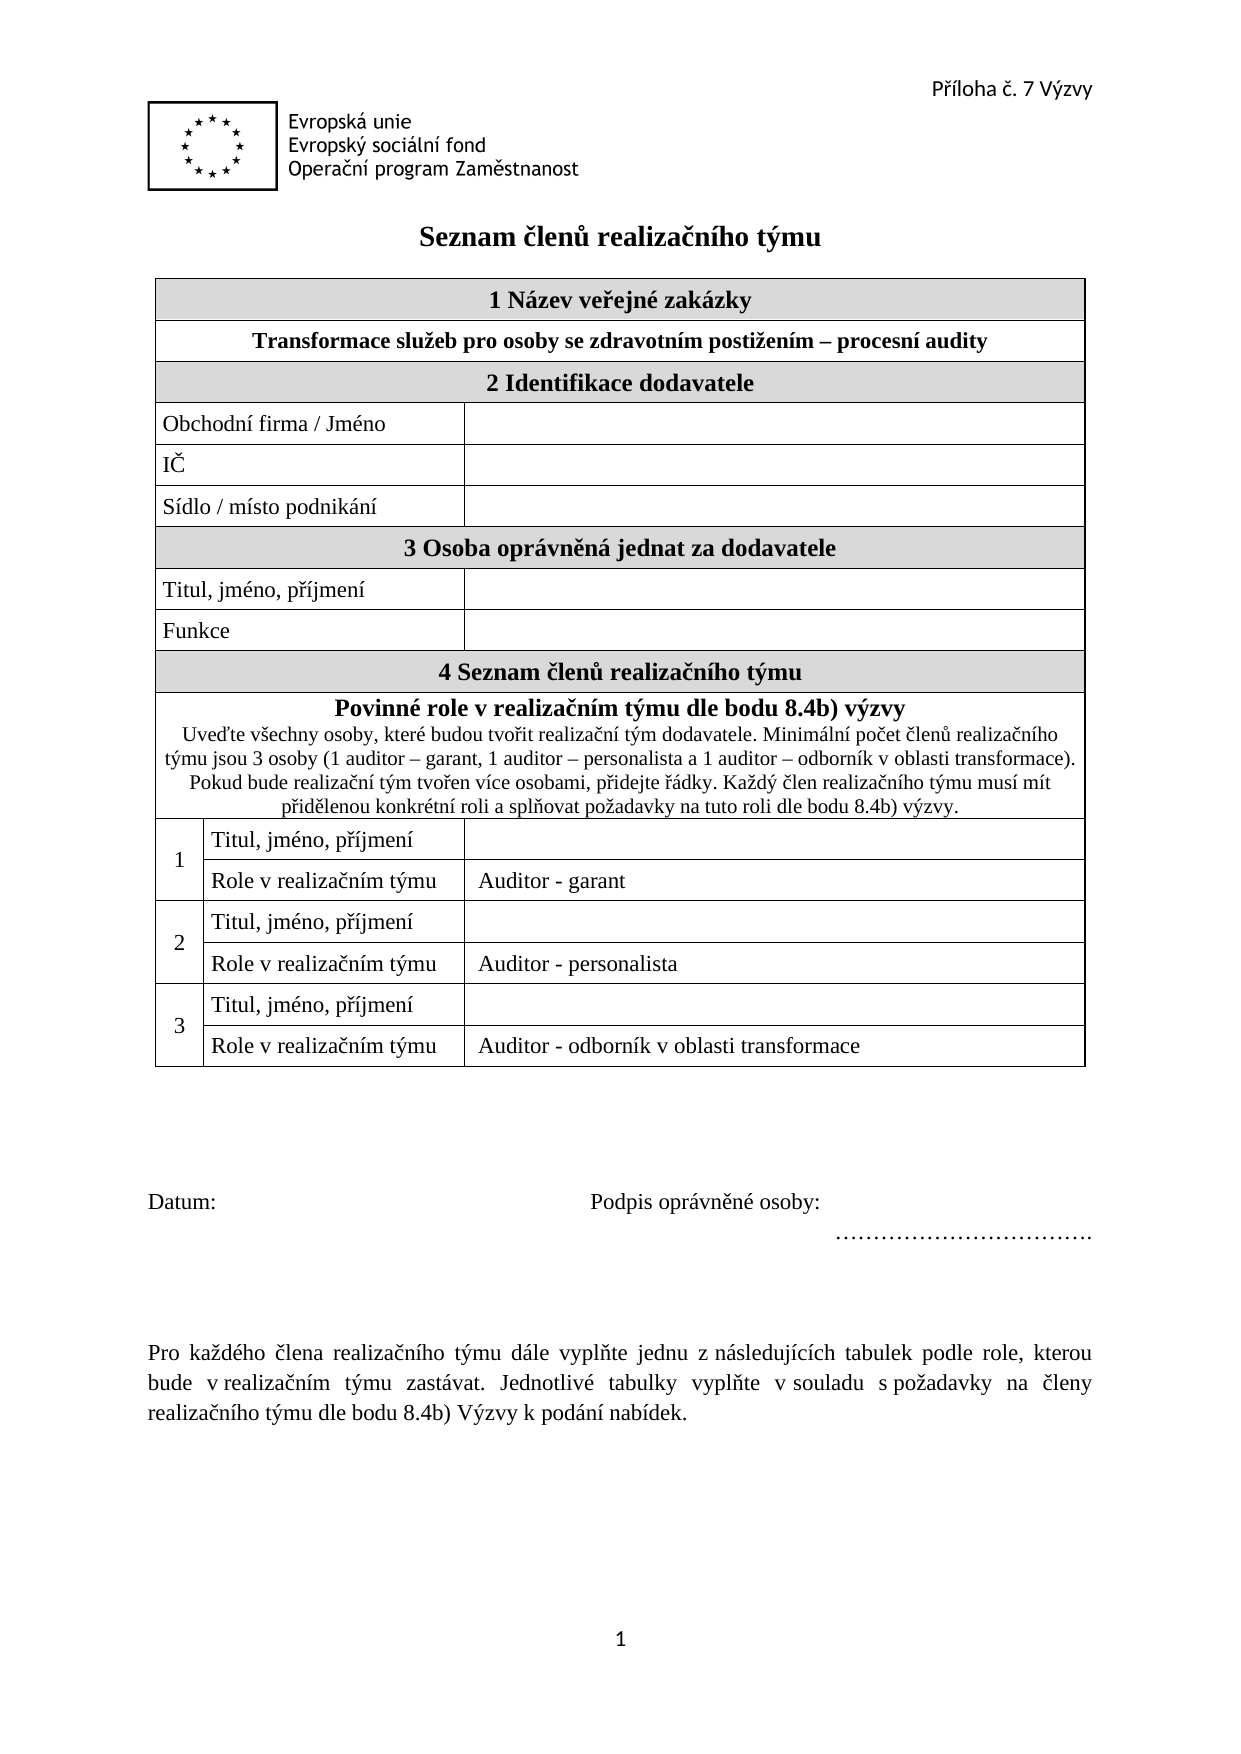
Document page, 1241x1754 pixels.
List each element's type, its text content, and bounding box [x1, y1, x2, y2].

table_cell Auditor - garant [465, 860, 1084, 900]
table_header 1 Název veřejné zakázky [156, 279, 1084, 319]
table_cell 1 [156, 819, 203, 900]
table_cell [465, 403, 1084, 443]
table_cell 4 Seznam členů realizačního týmu [156, 651, 1084, 692]
table_cell 2 [156, 901, 203, 983]
table_cell [465, 819, 1084, 859]
table_cell [465, 445, 1084, 485]
table_cell 2 Identifikace dodavatele [156, 362, 1084, 402]
text Datum: Podpis oprávněné osoby: [148, 1188, 1093, 1214]
table_cell 3 Osoba oprávněná jednat za dodavatele [156, 527, 1084, 568]
table_cell [465, 569, 1084, 609]
table_cell Role v realizačním týmu [204, 943, 464, 983]
table_cell Obchodní firma / Jméno [156, 403, 464, 443]
text Seznam členů realizačního týmu [148, 219, 1093, 252]
table_cell Funkce [156, 610, 464, 650]
table_cell 3 [156, 984, 203, 1066]
table_cell Titul, jméno, příjmení [204, 901, 464, 942]
text ……………………………. [148, 1218, 1093, 1244]
table_cell Transformace služeb pro osoby se zdravotním postižením – procesní audity [156, 321, 1084, 361]
table_cell Auditor - personalista [465, 943, 1084, 983]
picture [147, 101, 579, 191]
table_cell Titul, jméno, příjmení [156, 569, 464, 609]
table_cell Titul, jméno, příjmení [204, 819, 464, 859]
table_cell Sídlo / místo podnikání [156, 486, 464, 526]
table_cell [465, 984, 1084, 1024]
table_cell [465, 610, 1084, 650]
table_cell IČ [156, 445, 464, 485]
table_cell Auditor - odborník v oblasti transformace [465, 1026, 1084, 1066]
table_cell [465, 486, 1084, 526]
table_cell Povinné role v realizačním týmu dle bodu 8.4b) výzvy Uveďte všechny osoby, které budou tvořit realizační tým dodavatele. Minimální počet členů realizačního týmu jsou 3 osoby (1 auditor – garant, 1 auditor – personalista a 1 auditor – odborník v oblasti transformace). Pokud bude realizační tým tvořen více osobami, přidejte řádky. Každý člen realizačního týmu musí mít přidělenou konkrétní roli a splňovat požadavky na tuto roli dle bodu 8.4b) výzvy. [156, 693, 1084, 818]
text Pro každého člena realizačního týmu dále vyplňte jednu z následujících tabulek podle role, kterou bude v realizačním týmu zastávat. Jednotlivé tabulky vyplňte v souladu s požadavky na členy realizačního týmu dle bodu 8.4b) Výzvy k podání nabídek. [148, 1339, 1093, 1426]
table_cell Titul, jméno, příjmení [204, 984, 464, 1024]
table_cell Role v realizačním týmu [204, 1026, 464, 1066]
table_cell [465, 901, 1084, 942]
table_cell Role v realizačním týmu [204, 860, 464, 900]
